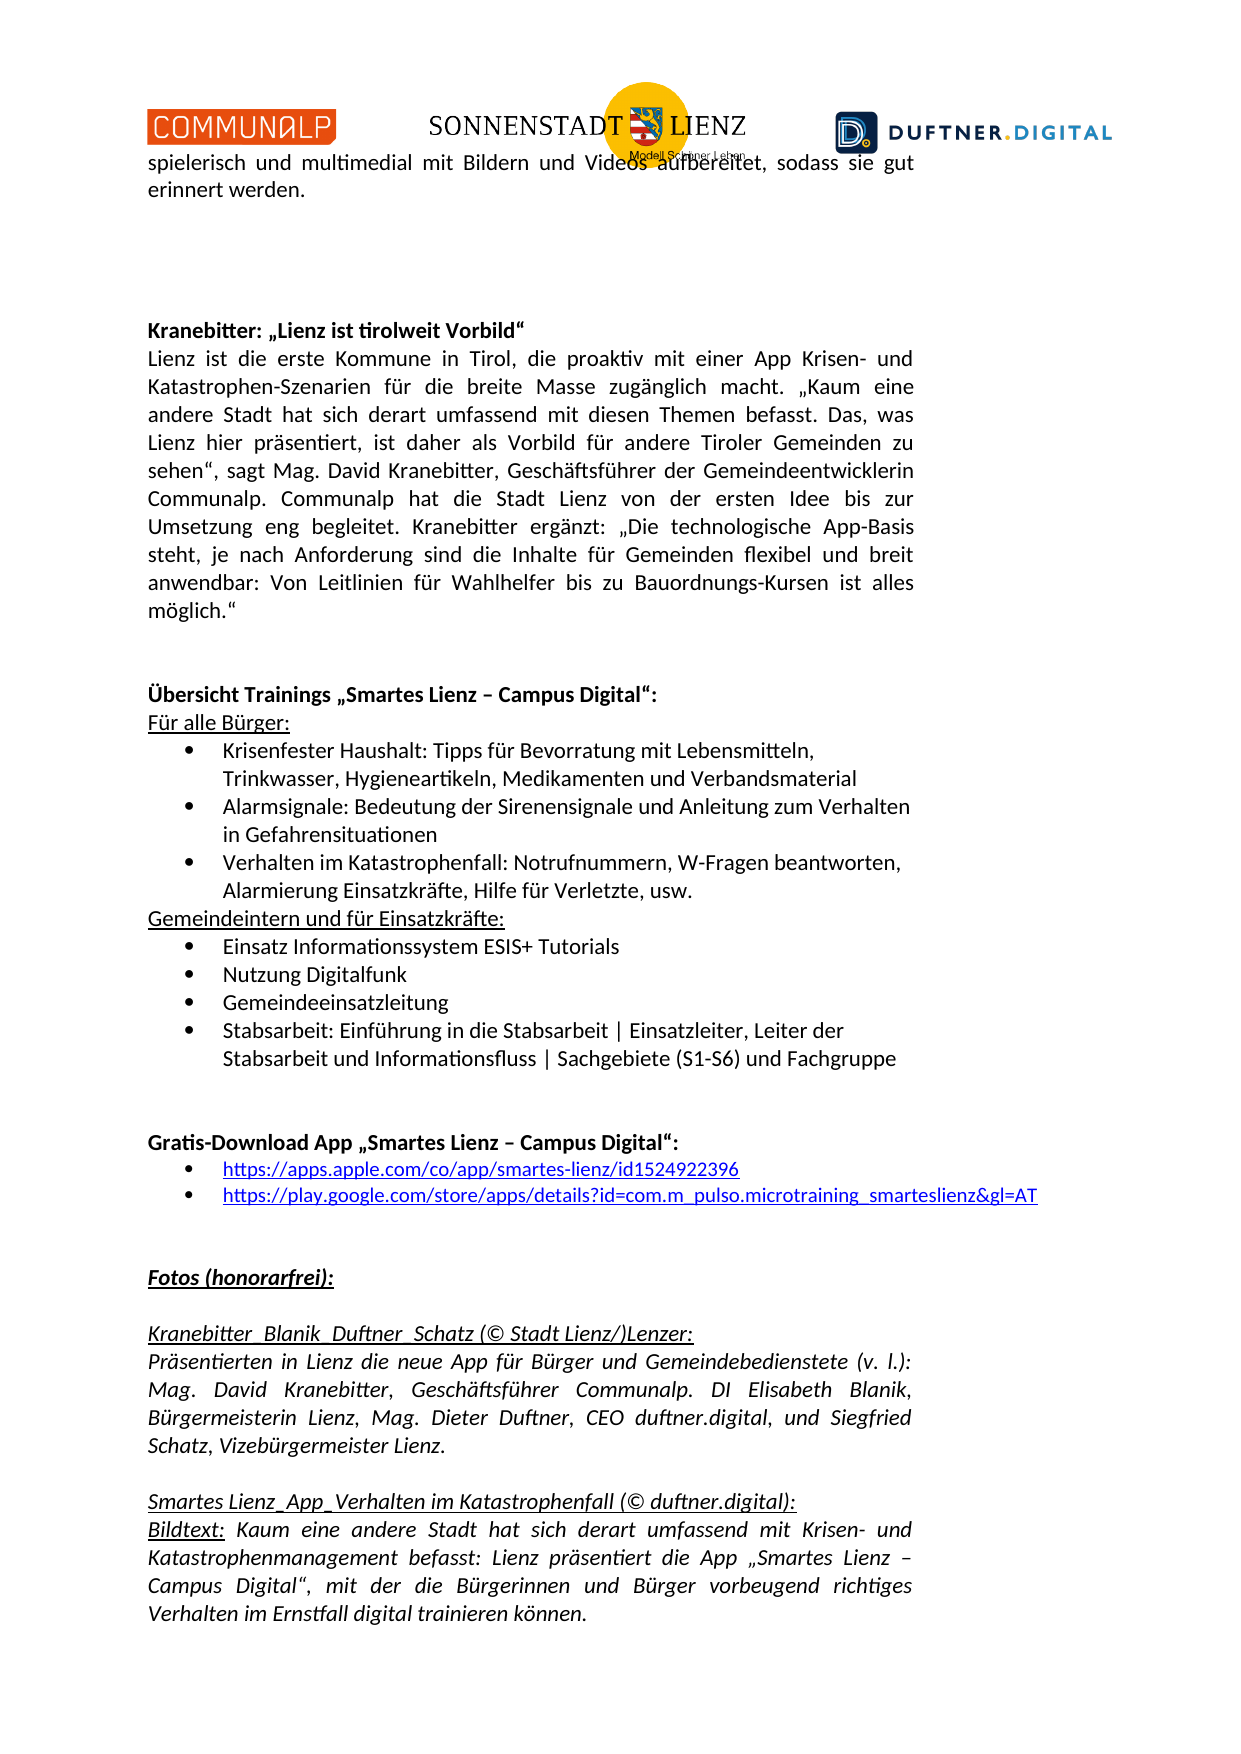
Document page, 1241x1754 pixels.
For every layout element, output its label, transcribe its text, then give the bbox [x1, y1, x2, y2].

list https://play.google.com/store/apps/details?id=com.m_pulso.microtraining_smarteslienz&gl=AT [185, 1182, 1078, 1207]
text Bildtext: Kaum eine andere Stadt hat sich derart umfassend mit Krisen- und Katastrophenmanagement befasst: Lienz präsentiert die App „Smartes Lienz – Campus Digital“, mit der die Bürgerinnen und Bürger vorbeugend richtiges Verhalten im Ernstfall digital trainieren können. [148, 1515, 915, 1627]
picture [423, 70, 752, 148]
list Alarmsignale: Bedeutung der Sirenensignale und Anleitung zum Verhalten in Gefahrensituationen [185, 792, 915, 848]
list Stabsarbeit: Einführung in die Stabsarbeit | Einsatzleiter, Leiter der Stabsarbeit und Informationsfluss | Sachgebiete (S1-S6) und Fachgruppe [185, 1016, 915, 1072]
text Lienz ist die erste Kommune in Tirol, die proaktiv mit einer App Krisen- und Katastrophen-Szenarien für die breite Masse zugänglich macht. „Kaum eine andere Stadt hat sich derart umfassend mit diesen Themen befasst. Das, was Lienz hier präsentiert, ist daher als Vorbild für andere Tiroler Gemeinden zu sehen“, sagt Mag. David Kranebitter, Geschäftsführer der Gemeindeentwicklerin Communalp. Communalp hat die Stadt Lienz von der ersten Idee bis zur Umsetzung eng begleitet. Kranebitter ergänzt: „Die technologische App-Basis steht, je nach Anforderung sind die Inhalte für Gemeinden flexibel und breit anwendbar: Von Leitlinien für Wahlhelfer bis zu Bauordnungs-Kursen ist alles möglich.“ [148, 344, 915, 624]
text Gemeindeintern und für Einsatzkräfte: [148, 904, 915, 932]
text Smartes Lienz_App_Verhalten im Katastrophenfall (© duftner.digital): [148, 1487, 915, 1515]
text Kranebitter: „Lienz ist tirolweit Vorbild“ [148, 316, 915, 344]
picture [147, 109, 337, 145]
text Gratis-Download App „Smartes Lienz – Campus Digital“: [148, 1128, 915, 1156]
list Gemeindeeinsatzleitung [185, 988, 915, 1016]
text Präsentierten in Lienz die neue App für Bürger und Gemeindebedienstete (v. l.): Mag. David Kranebitter, Geschäftsführer Communalp. DI Elisabeth Blanik, Bürgermeisterin Lienz, Mag. Dieter Duftner, CEO duftner.digital, und Siegfried Schatz, Vizebürgermeister Lienz. [148, 1347, 915, 1459]
text Fotos (honorarfrei): [148, 1263, 915, 1291]
list https://apps.apple.com/co/app/smartes-lienz/id1524922396 [185, 1156, 1078, 1182]
list Krisenfester Haushalt: Tipps für Bevorratung mit Lebensmitteln, Trinkwasser, Hygieneartikeln, Medikamenten und Verbandsmaterial [185, 736, 915, 792]
picture [829, 78, 1118, 187]
text Kranebitter_Blanik_Duftner_Schatz (© Stadt Lienz/)Lenzer: [148, 1319, 915, 1347]
text Für alle Bürger: [148, 708, 915, 736]
list Nutzung Digitalfunk [185, 960, 915, 988]
list Einsatz Informationssystem ESIS+ Tutorials [185, 932, 915, 960]
list Verhalten im Katastrophenfall: Notrufnummern, W-Fragen beantworten, Alarmierung Einsatzkräfte, Hilfe für Verletzte, usw. [185, 848, 915, 904]
text Übersicht Trainings „Smartes Lienz – Campus Digital“: [148, 680, 915, 708]
